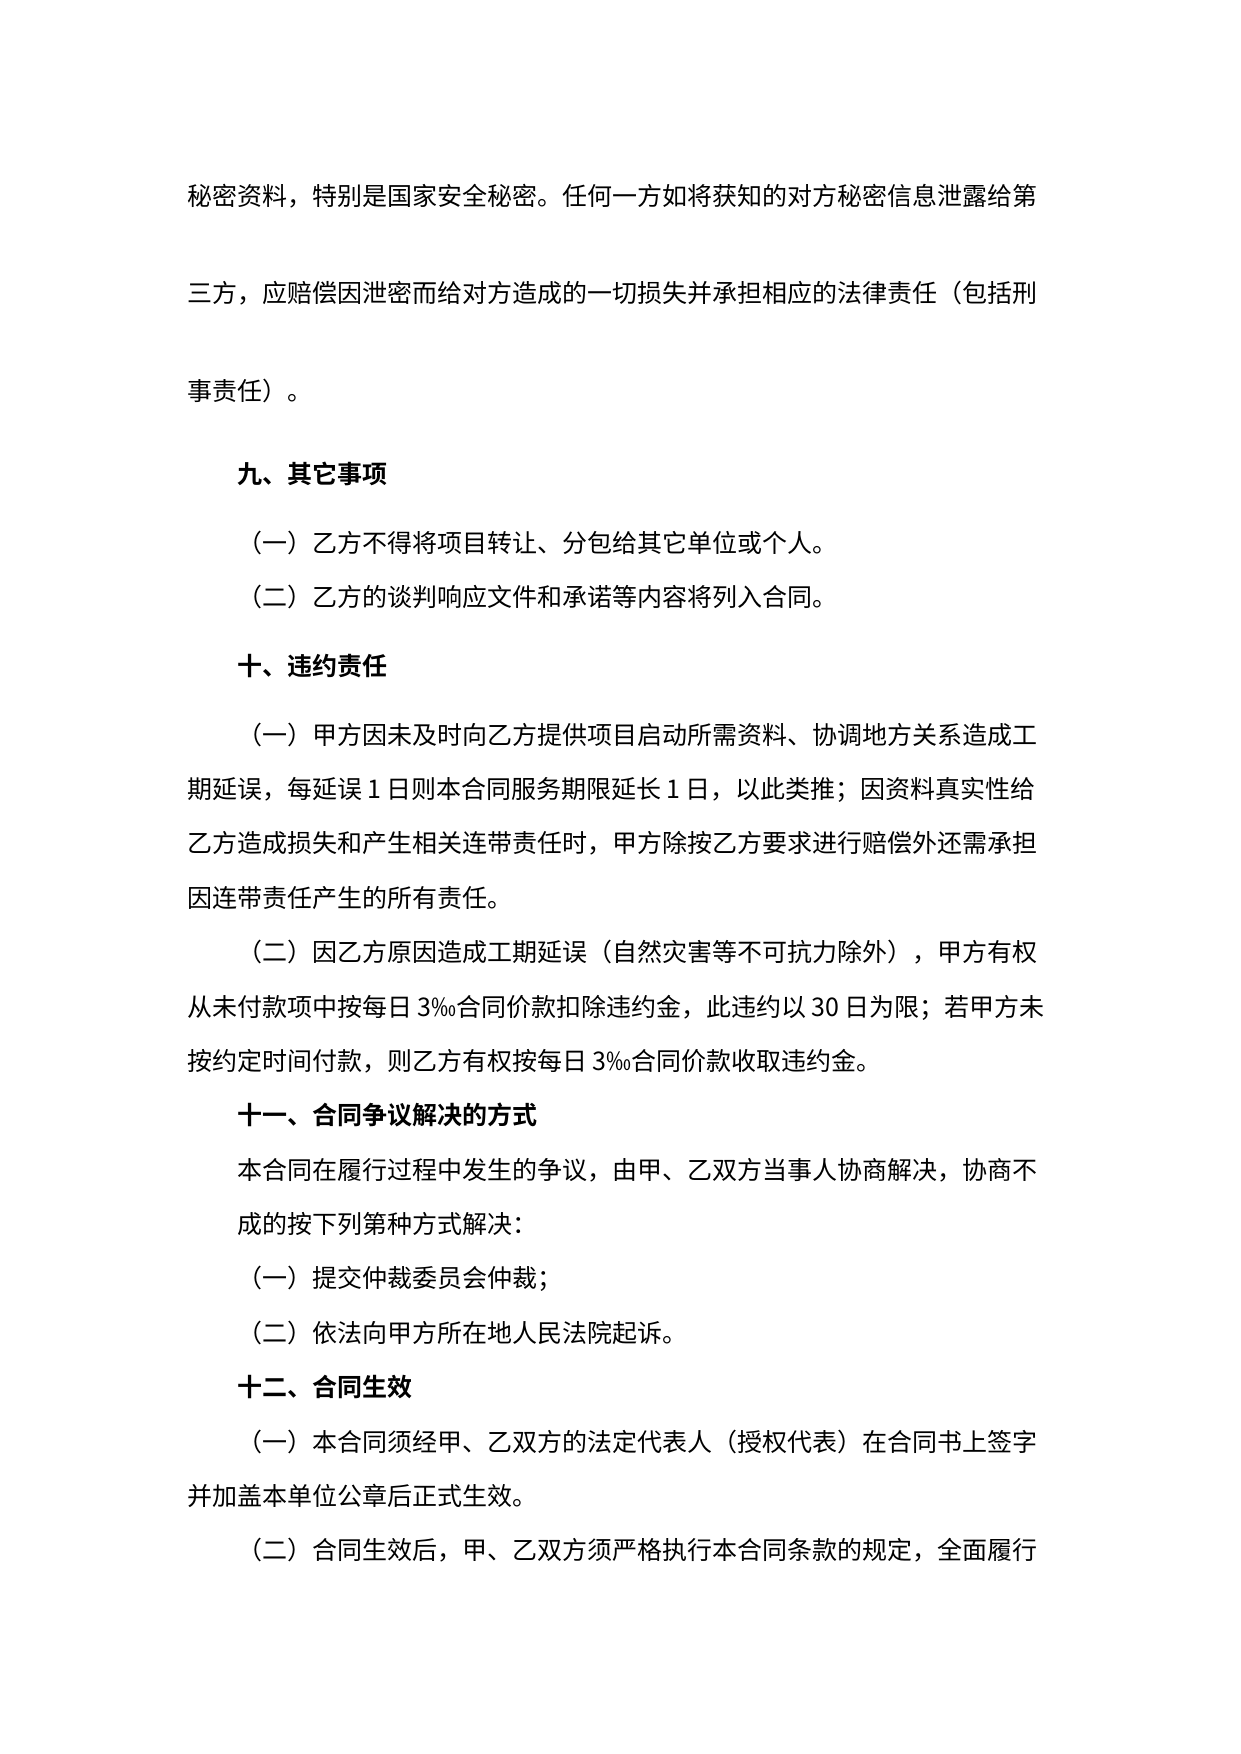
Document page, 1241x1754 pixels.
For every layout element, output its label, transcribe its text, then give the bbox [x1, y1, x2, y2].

text （一）本合同须经甲、乙双方的法定代表人（授权代表）在合同书上签字并加盖本单位公章后正式生效。 [187, 1422, 1053, 1513]
text （一）甲方因未及时向乙方提供项目启动所需资料、协调地方关系造成工期延误，每延误1日则本合同服务期限延长1日，以此类推；因资料真实性给乙方造成损失和产生相关连带责任时，甲方除按乙方要求进行赔偿外还需承担因连带责任产生的所有责任。 [187, 715, 1053, 914]
text （二）因乙方原因造成工期延误（自然灾害等不可抗力除外），甲方有权从未付款项中按每日3‰合同价款扣除违约金，此违约以30日为限；若甲方未按约定时间付款，则乙方有权按每日3‰合同价款收取违约金。 [187, 933, 1053, 1078]
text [187, 1531, 1053, 1567]
text 九、其它事项 [187, 440, 1053, 505]
text 本合同在履行过程中发生的争议，由甲、乙双方当事人协商解决，协商不成的按下列第种方式解决： [237, 1150, 1053, 1241]
text （一）提交仲裁委员会仲裁； [187, 1259, 1053, 1295]
text 十一、合同争议解决的方式 [187, 1096, 1053, 1132]
text 十二、合同生效 [187, 1368, 1053, 1404]
text （二）乙方的谈判响应文件和承诺等内容将列入合同。 [187, 578, 1053, 614]
text 十、违约责任 [187, 632, 1053, 697]
text （一）乙方不得将项目转让、分包给其它单位或个人。 [187, 523, 1053, 559]
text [187, 162, 1053, 422]
text （二）依法向甲方所在地人民法院起诉。 [187, 1313, 1053, 1349]
